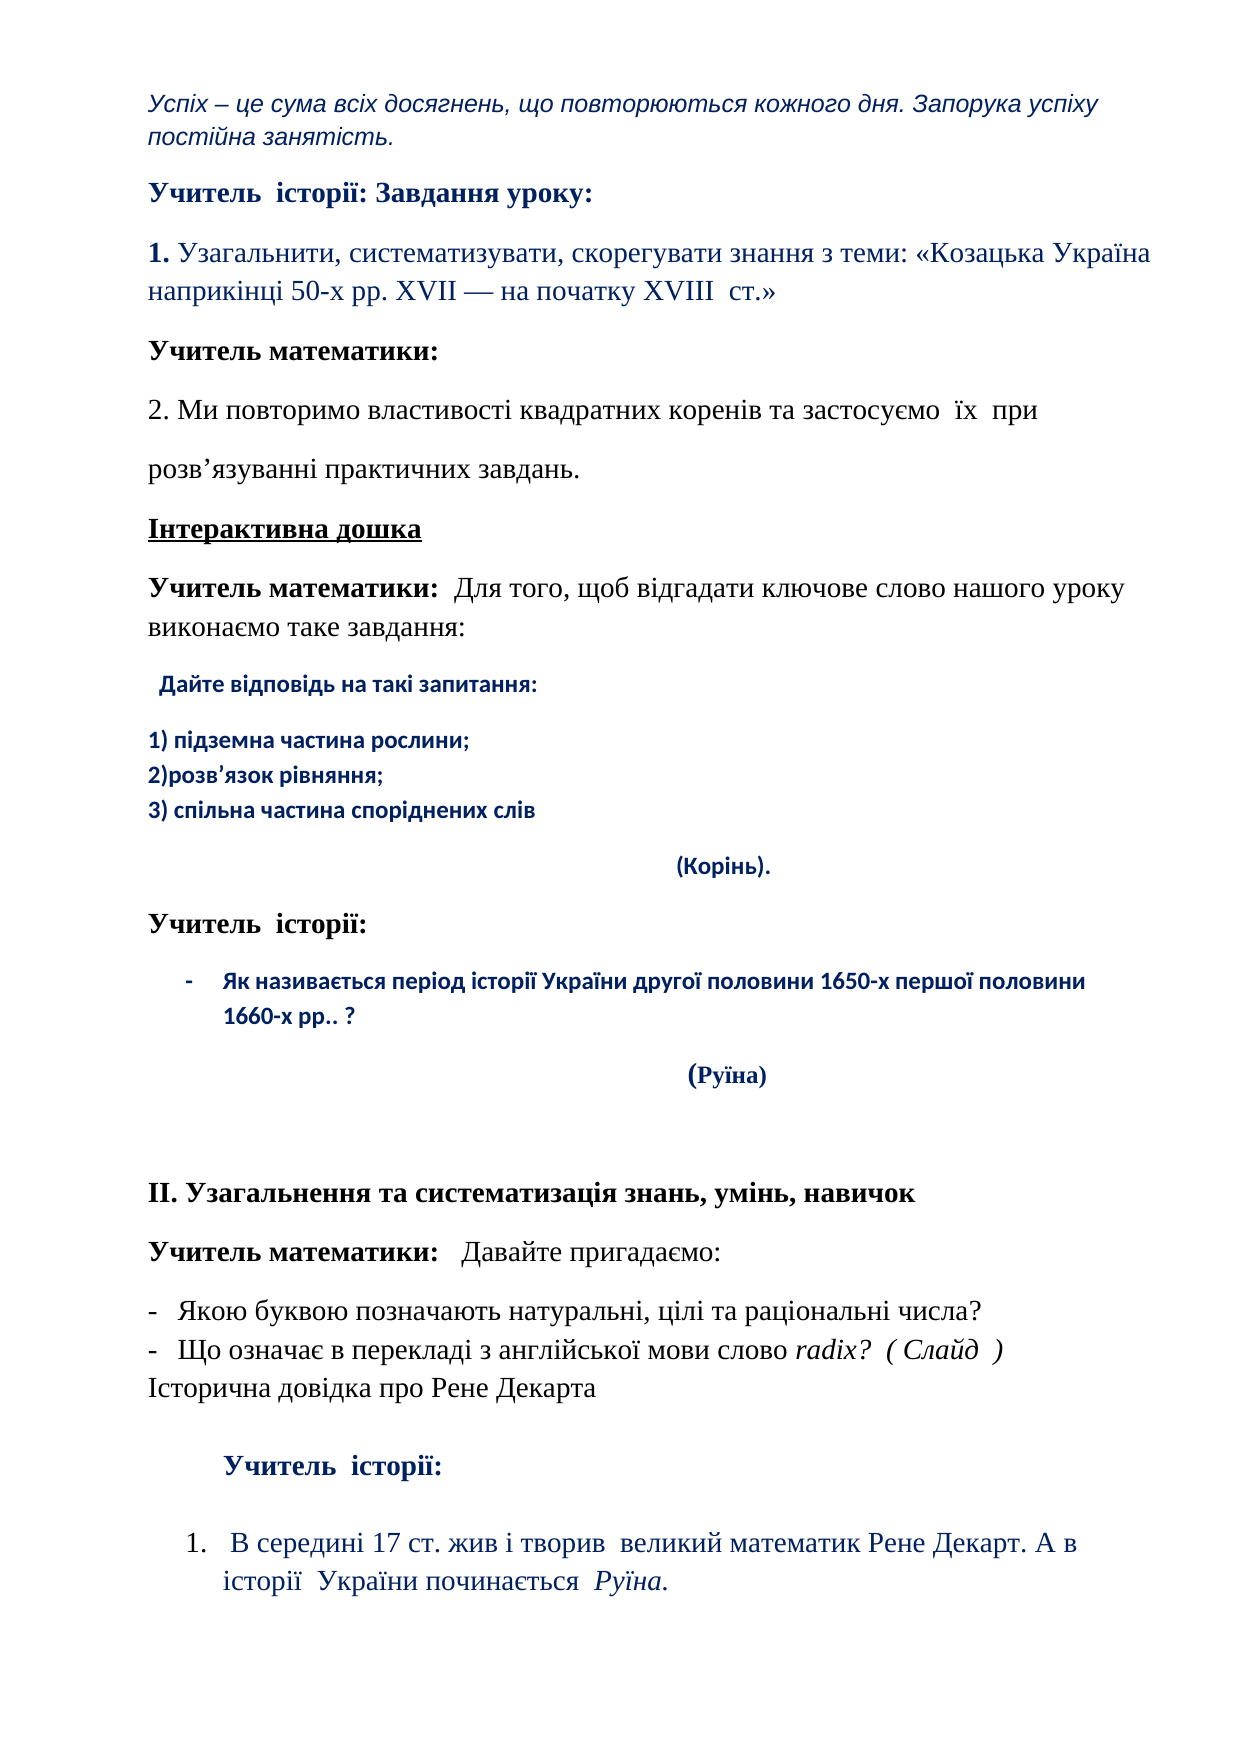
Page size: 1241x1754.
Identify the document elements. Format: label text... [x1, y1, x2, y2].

text Учитель математики: [148, 333, 1152, 366]
list Якою буквою позначають натуральні, цілі та раціональні числа? [148, 1293, 1152, 1327]
text (Корінь). [221, 850, 1152, 880]
list Як називається період історії України другої половини 1650-х першої половини 1660-х рр.. ? [185, 965, 1152, 1031]
text 1. Узагальнити, систематизувати, скорегувати знання з теми: «Козацька Україна наприкінці 50-х рр. XVII — на початку XVIII ст.» [148, 235, 1152, 307]
text Учитель математики: Давайте пригадаємо: [148, 1234, 1152, 1268]
text Інтерактивна дошка [148, 511, 1152, 544]
text Дайте відповідь на такі запитання: [148, 668, 1152, 699]
text Учитель історії: Завдання уроку: [148, 176, 1152, 209]
text 2. Ми повторимо властивості квадратних коренів та застосуємо їх при [148, 392, 1152, 426]
text Учитель математики: Для того, щоб відгадати ключове слово нашого уроку виконаємо таке завдання: [148, 570, 1152, 642]
list Історична довідка про Рене Декарта [148, 1371, 1152, 1404]
list Що означає в перекладі з англійської мови слово radix? ( Слайд ) [148, 1332, 1152, 1366]
text (Руїна) [148, 1056, 1152, 1089]
text Успіх – це сума всіх досягнень, що повторюються кожного дня. Запорука успіху постійна занятість. [148, 88, 1152, 150]
list В середині 17 ст. жив і творив великий математик Рене Декарт. А в історії України починається Руїна. [185, 1525, 1152, 1597]
text розв’язуванні практичних завдань. [148, 452, 1152, 485]
list Учитель історії: [223, 1448, 1152, 1481]
text ІІ. Узагальнення та систематизація знань, умінь, навичок [148, 1175, 1152, 1208]
text Учитель історії: [133, 906, 1152, 939]
text 1) підземна частина рослини; 2)розв’язок рівняння; 3) спільна частина споріднених слів [148, 724, 1152, 824]
